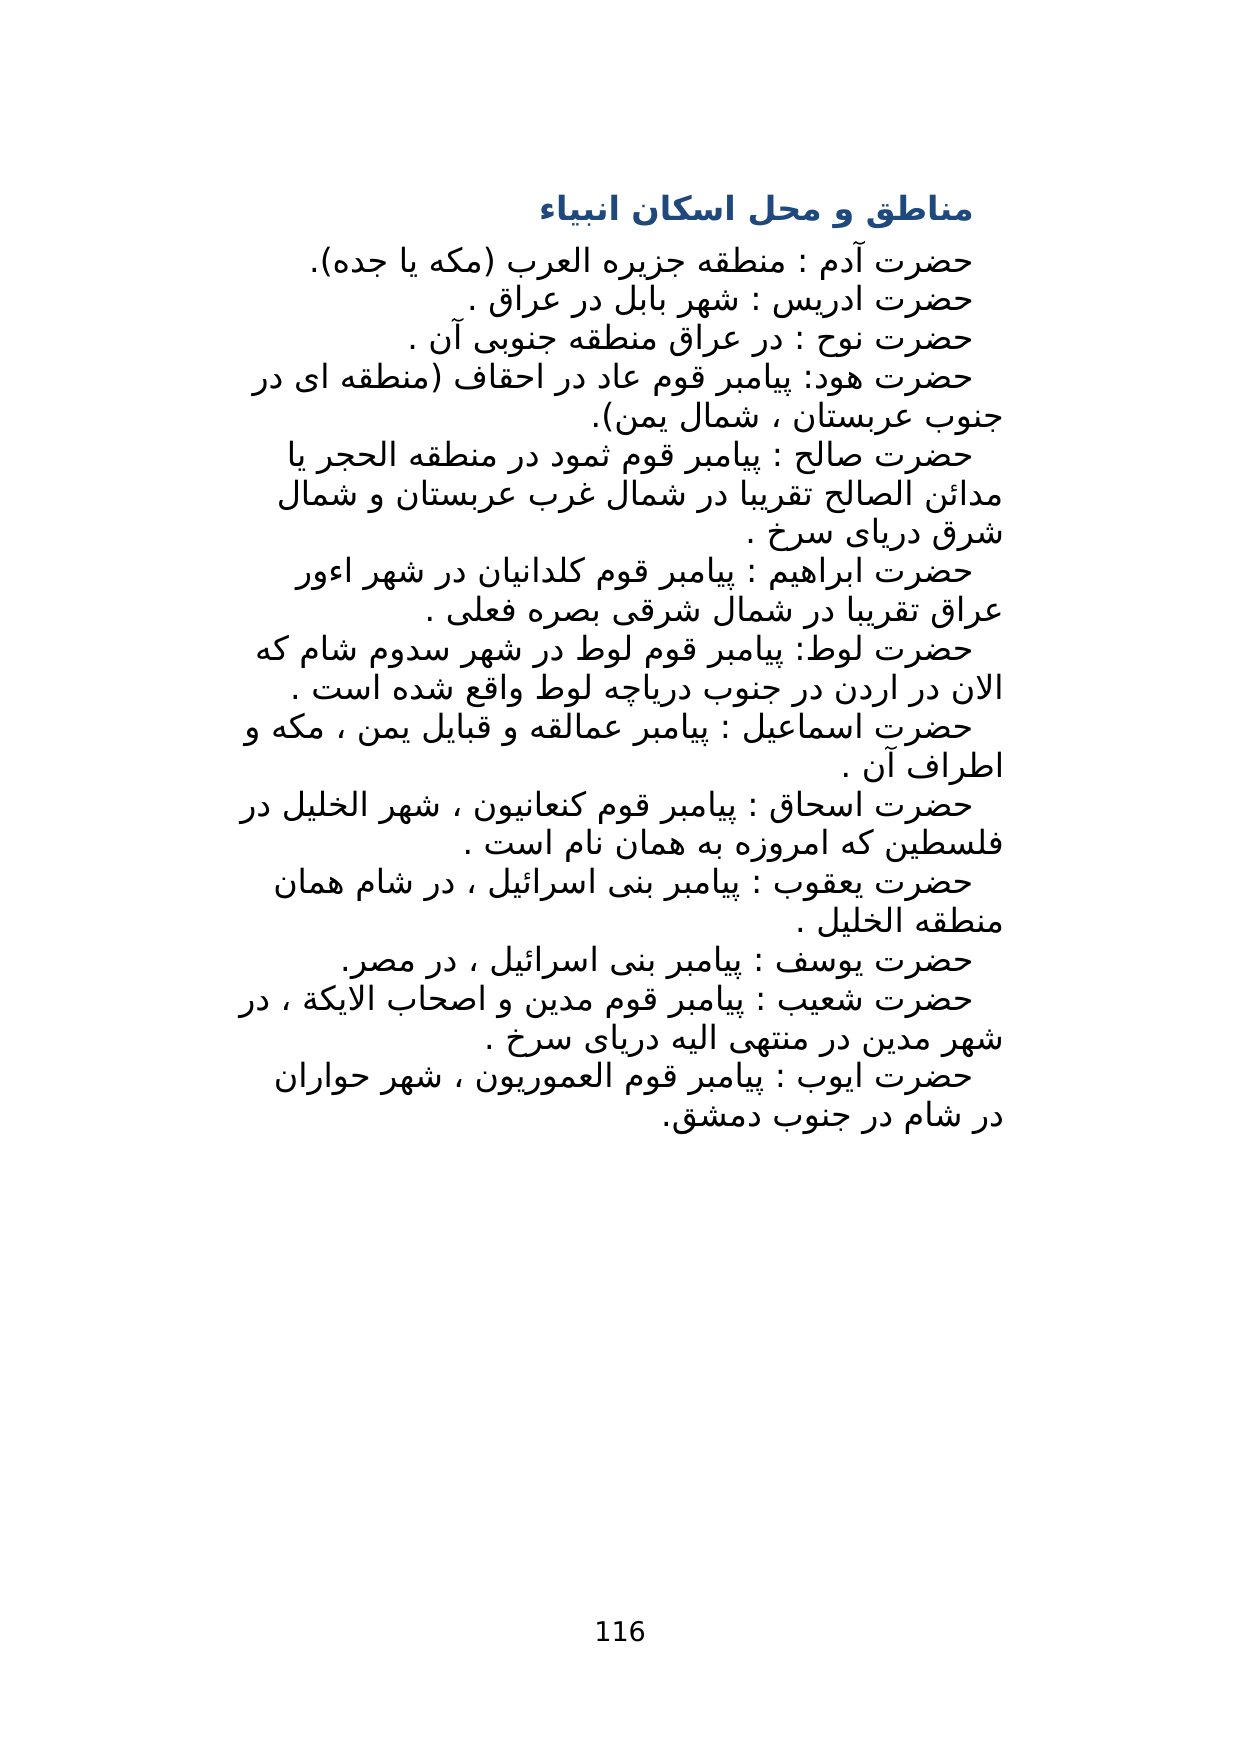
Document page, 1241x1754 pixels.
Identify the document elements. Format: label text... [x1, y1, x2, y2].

text حضرت ادريس : شهر بابل در عراق . [236, 280, 1004, 319]
text حضرت يوسف : پيامبر بنى اسرائيل ، در مصر. [236, 940, 1004, 979]
text حضرت ايوب : پيامبر قوم العموريون ، شهر حواران در شام در جنوب دمشق. [236, 1057, 1004, 1135]
text حضرت آدم : منطقه جزيره العرب (مكه يا جده). [236, 241, 1004, 280]
text حضرت اسماعيل : پيامبر عمالقه و قبايل يمن ، مكه و اطراف آن . [236, 707, 1004, 785]
text حضرت لوط: پيامبر قوم لوط در شهر سدوم شام كه الان در اردن در جنوب درياچه لوط واقع شده است . [236, 629, 1004, 707]
text حضرت هود: پيامبر قوم عاد در احقاف (منطقه اى در جنوب عربستان ، شمال يمن). [236, 358, 1004, 435]
text حضرت يعقوب : پيامبر بنى اسرائيل ، در شام همان منطقه الخليل . [236, 863, 1004, 940]
text حضرت ابراهيم : پيامبر قوم كلدانيان در شهر اءور عراق تقريبا در شمال شرقى بصره فعلى . [236, 552, 1004, 629]
text حضرت صالح : پيامبر قوم ثمود در منطقه الحجر يا مدائن الصالح تقريبا در شمال غرب عربستان و شمال شرق درياى سرخ . [236, 435, 1004, 552]
text حضرت اسحاق : پيامبر قوم كنعانيون ، شهر الخليل در فلسطين كه امروزه به همان نام است . [236, 785, 1004, 863]
text حضرت شعيب : پيامبر قوم مدين و اصحاب الايكة ، در شهر مدين در منتهى اليه درياى سرخ . [236, 979, 1004, 1057]
subtitle مناطق و محل اسكان انبياء [236, 190, 1004, 228]
text حضرت نوح : در عراق منطقه جنوبى آن . [236, 319, 1004, 358]
